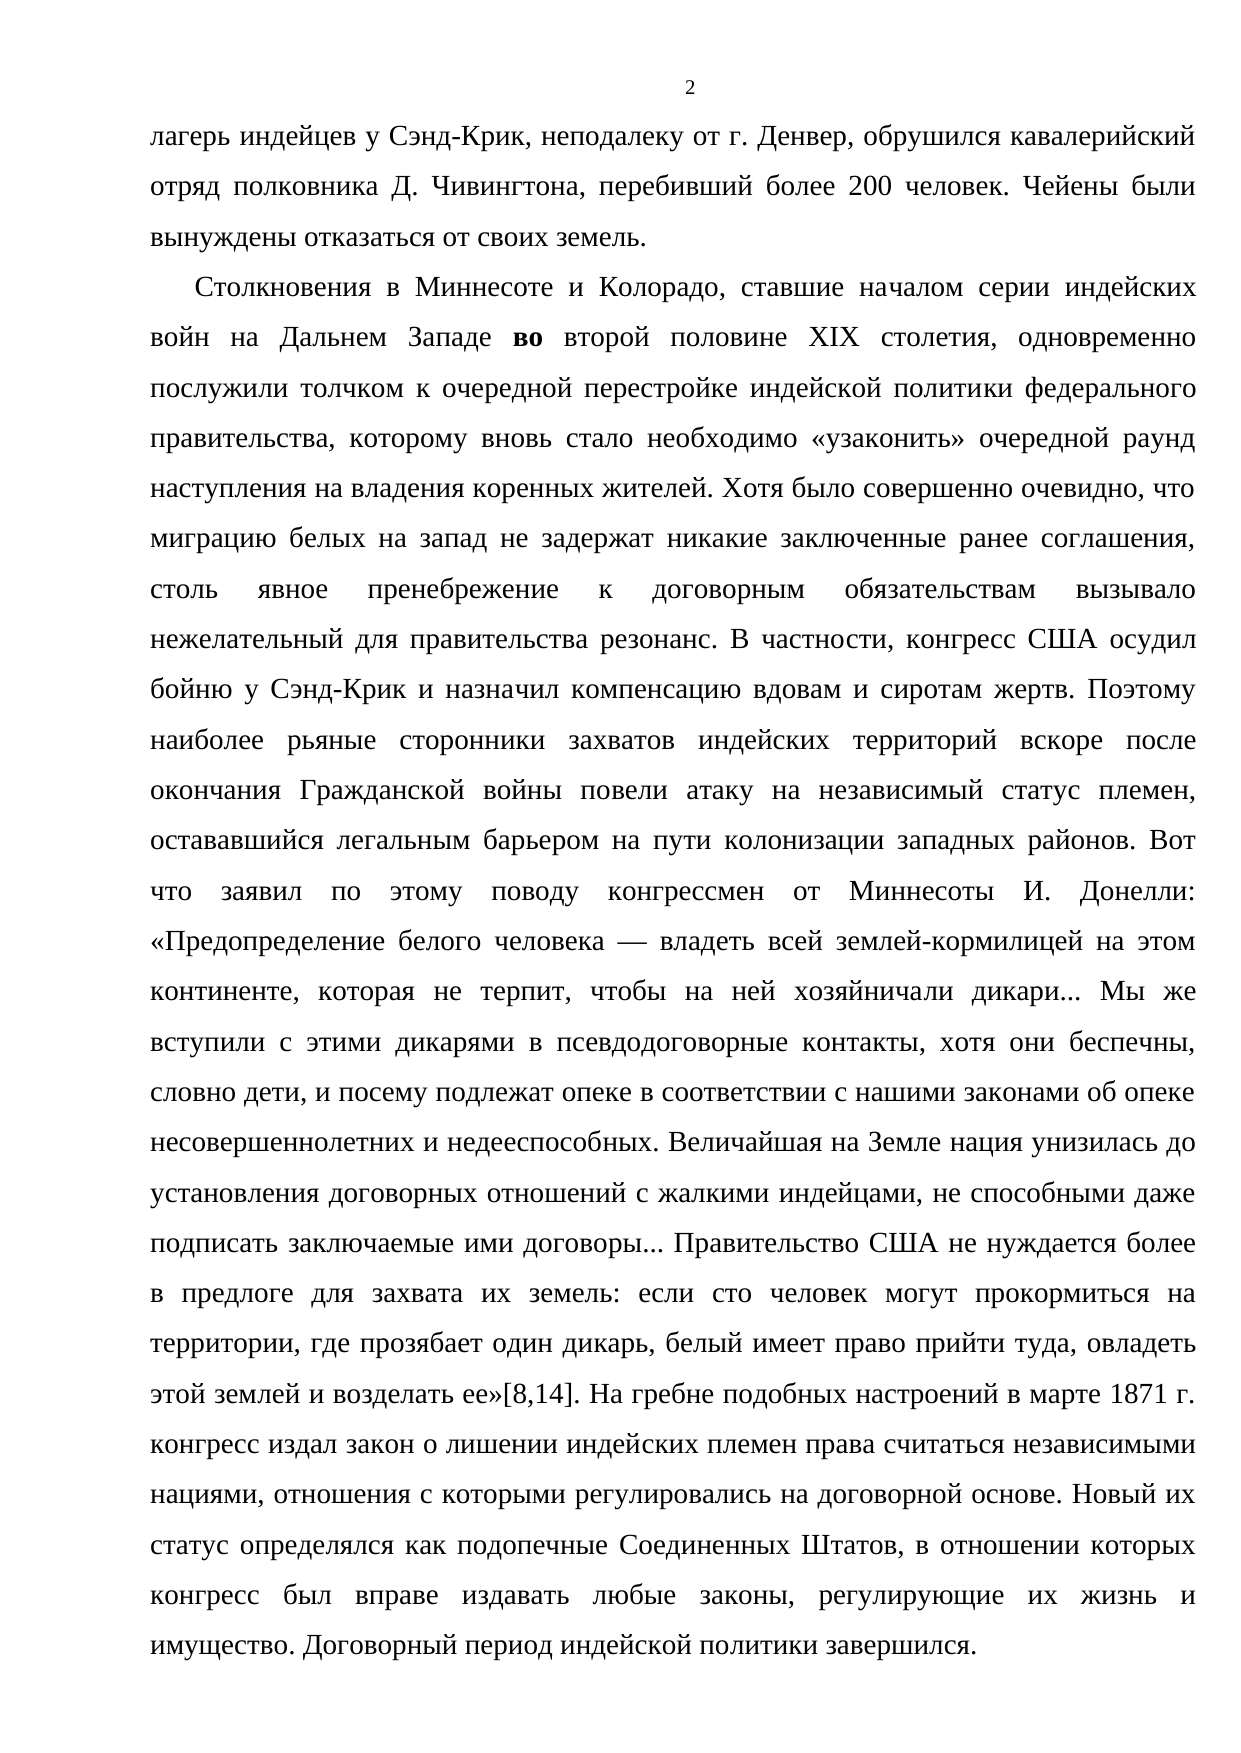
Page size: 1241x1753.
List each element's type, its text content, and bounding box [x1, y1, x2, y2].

text Столкновения в Миннесоте и Колорадо, ставшие началом серии индейских войн на Дальнем Западе во второй половине XIX столетия, одновременно послужили толчком к очередной перестройке индейской политики федерального правительства, которому вновь стало необходимо «узаконить» очередной раунд наступления на владения коренных жителей. Хотя было совершенно очевидно, что миграцию белых на запад не задержат никакие заключенные ранее соглашения, столь явное пренебрежение к договорным обязательствам вызывало нежелательный для правительства резонанс. В частности, конгресс США осудил бойню у Сэнд-Крик и назначил компенсацию вдовам и сиротам жертв. Поэтому наиболее рьяные сторонники захватов индейских территорий вскоре после окончания Гражданской войны повели атаку на независимый статус племен, остававшийся легальным барьером на пути колонизации западных районов. Вот что заявил по этому поводу конгрессмен от Миннесоты И. Донелли: «Предопределение белого человека — владеть всей землей-кормилицей на этом континенте, которая не терпит, чтобы на ней хозяйничали дикари... Мы же вступили с этими дикарями в псевдодоговорные контакты, хотя они беспечны, словно дети, и посему подлежат опеке в соответствии с нашими законами об опеке несовершеннолетних и недееспособных. Величайшая на Земле нация унизилась до установления договорных отношений с жалкими индейцами, не способными даже подписать заключаемые ими договоры... Правительство США не нуждается более в предлоге для захвата их земель: если сто человек могут прокормиться на территории, где прозябает один дикарь, белый имеет право прийти туда, овладеть этой землей и возделать ее»[8,14]. На гребне подобных настроений в марте 1871 г. конгресс издал закон о лишении индейских племен права считаться независимыми нациями, отношения с которыми регулировались на договорной основе. Новый их статус определялся как подопечные Соединенных Штатов, в отношении которых конгресс был вправе издавать любые законы, регулирующие их жизнь и имущество. Договорный период индейской политики завершился. [150, 269, 1197, 1661]
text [150, 118, 1197, 252]
